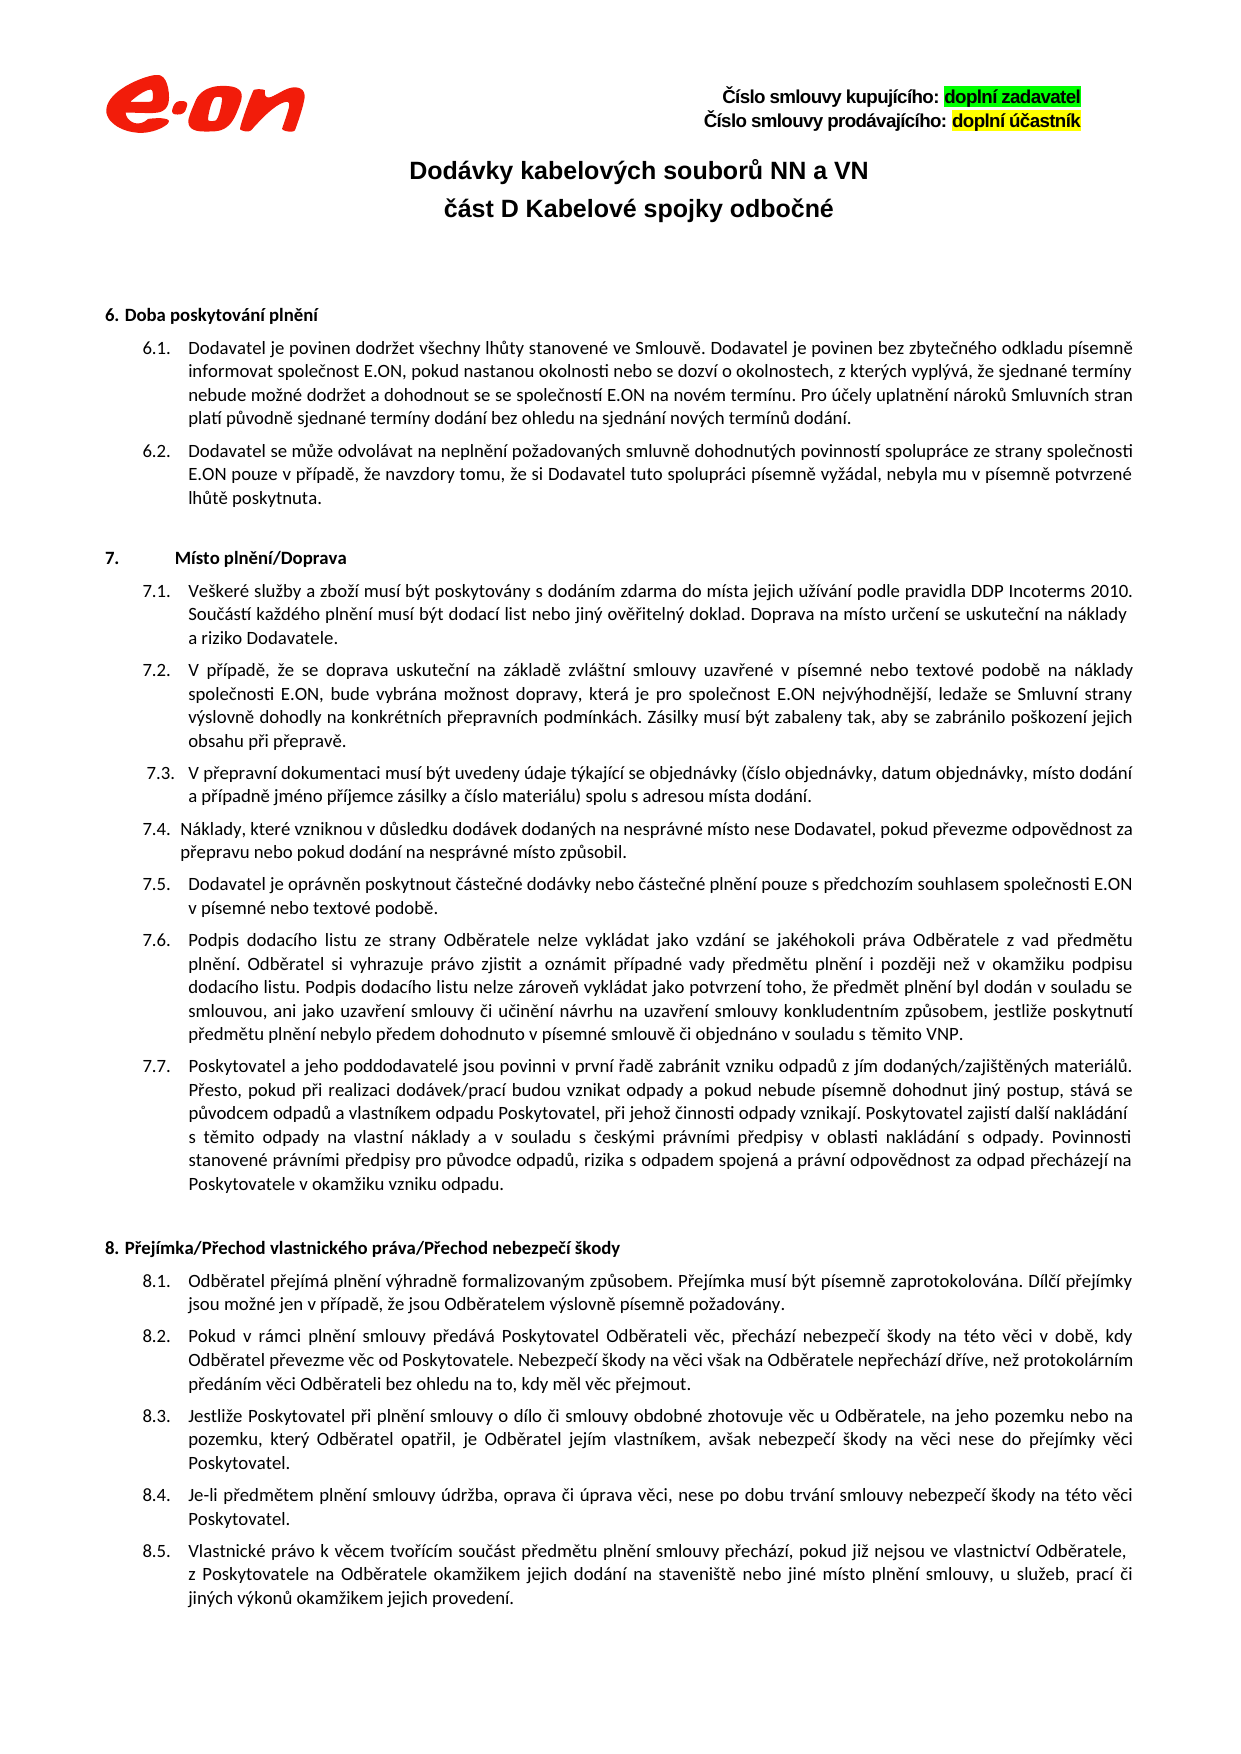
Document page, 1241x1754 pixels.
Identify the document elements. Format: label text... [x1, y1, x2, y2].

text 8.1. Odběratel přejímá plnění výhradně formalizovaným způsobem. Přejímka musí být písemně zaprotokolována. Dílčí přejímky jsou možné jen v případě, že jsou Odběratelem výslovně písemně požadovány. [142, 1269, 1134, 1315]
subtitle 7. Místo plnění/Doprava [105, 546, 1134, 569]
text 7.3. V přepravní dokumentaci musí být uvedeny údaje týkající se objednávky (číslo objednávky, datum objednávky, místo dodání a případně jméno příjemce zásilky a číslo materiálu) spolu s adresou místa dodání. [142, 761, 1134, 807]
subtitle 6. Doba poskytování plnění [105, 303, 1134, 326]
text 7.2. V případě, že se doprava uskuteční na základě zvláštní smlouvy uzavřené v písemné nebo textové podobě na náklady společnosti E.ON, bude vybrána možnost dopravy, která je pro společnost E.ON nejvýhodnější, ledaže se Smluvní strany výslovně dohodly na konkrétních přepravních podmínkách. Zásilky musí být zabaleny tak, aby se zabránilo poškození jejich obsahu při přepravě. [142, 658, 1134, 752]
text 6.1. Dodavatel je povinen dodržet všechny lhůty stanovené ve Smlouvě. Dodavatel je povinen bez zbytečného odkladu písemně informovat společnost E.ON, pokud nastanou okolnosti nebo se dozví o okolnostech, z kterých vyplývá, že sjednané termíny nebude možné dodržet a dohodnout se se společností E.ON na novém termínu. Pro účely uplatnění nároků Smluvních stran platí původně sjednané termíny dodání bez ohledu na sjednání nových termínů dodání. [142, 336, 1134, 429]
text 6.2. Dodavatel se může odvolávat na neplnění požadovaných smluvně dohodnutých povinností spolupráce ze strany společnosti E.ON pouze v případě, že navzdory tomu, že si Dodavatel tuto spolupráci písemně vyžádal, nebyla mu v písemně potvrzené lhůtě poskytnuta. [142, 439, 1134, 509]
subtitle 8. Přejímka/Přechod vlastnického práva/Přechod nebezpečí škody [105, 1237, 1134, 1259]
text 8.2. Pokud v rámci plnění smlouvy předává Poskytovatel Odběrateli věc, přechází nebezpečí škody na této věci v době, kdy Odběratel převezme věc od Poskytovatele. Nebezpečí škody na věci však na Odběratele nepřechází dříve, než protokolárním předáním věci Odběrateli bez ohledu na to, kdy měl věc přejmout. [142, 1325, 1134, 1395]
text 8.5. Vlastnické právo k věcem tvořícím součást předmětu plnění smlouvy přechází, pokud již nejsou ve vlastnictví Odběratele, z Poskytovatele na Odběratele okamžikem jejich dodání na staveniště nebo jiné místo plnění smlouvy, u služeb, prací či jiných výkonů okamžikem jejich provedení. [142, 1539, 1134, 1609]
text 8.4. Je-li předmětem plnění smlouvy údržba, oprava či úprava věci, nese po dobu trvání smlouvy nebezpečí škody na této věci Poskytovatel. [142, 1483, 1134, 1530]
text 7.7. Poskytovatel a jeho poddodavatelé jsou povinni v první řadě zabránit vzniku odpadů z jím dodaných/zajištěných materiálů. Přesto, pokud při realizaci dodávek/prací budou vznikat odpady a pokud nebude písemně dohodnut jiný postup, stává se původcem odpadů a vlastníkem odpadu Poskytovatel, při jehož činnosti odpady vznikají. Poskytovatel zajistí další nakládání s těmito odpady na vlastní náklady a v souladu s českými právními předpisy v oblasti nakládání s odpady. Povinnosti stanovené právními předpisy pro původce odpadů, rizika s odpadem spojená a právní odpovědnost za odpad přecházejí na Poskytovatele v okamžiku vzniku odpadu. [142, 1054, 1134, 1195]
text 7.1. Veškeré služby a zboží musí být poskytovány s dodáním zdarma do místa jejich užívání podle pravidla DDP Incoterms 2010. Součástí každého plnění musí být dodací list nebo jiný ověřitelný doklad. Doprava na místo určení se uskuteční na náklady a riziko Dodavatele. [142, 579, 1134, 649]
text 7.4. Náklady, které vzniknou v důsledku dodávek dodaných na nesprávné místo nese Dodavatel, pokud převezme odpovědnost za přepravu nebo pokud dodání na nesprávné místo způsobil. [142, 817, 1134, 863]
text 8.3. Jestliže Poskytovatel při plnění smlouvy o dílo či smlouvy obdobné zhotovuje věc u Odběratele, na jeho pozemku nebo na pozemku, který Odběratel opatřil, je Odběratel jejím vlastníkem, avšak nebezpečí škody na věci nese do přejímky věci Poskytovatel. [142, 1404, 1134, 1474]
text 7.6. Podpis dodacího listu ze strany Odběratele nelze vykládat jako vzdání se jakéhokoli práva Odběratele z vad předmětu plnění. Odběratel si vyhrazuje právo zjistit a oznámit případné vady předmětu plnění i později než v okamžiku podpisu dodacího listu. Podpis dodacího listu nelze zároveň vykládat jako potvrzení toho, že předmět plnění byl dodán v souladu se smlouvou, ani jako uzavření smlouvy či učinění návrhu na uzavření smlouvy konkludentním způsobem, jestliže poskytnutí předmětu plnění nebylo předem dohodnuto v písemné smlouvě či objednáno v souladu s těmito VNP. [142, 928, 1134, 1045]
text 7.5. Dodavatel je oprávněn poskytnout částečné dodávky nebo částečné plnění pouze s předchozím souhlasem společnosti E.ON v písemné nebo textové podobě. [142, 872, 1134, 919]
